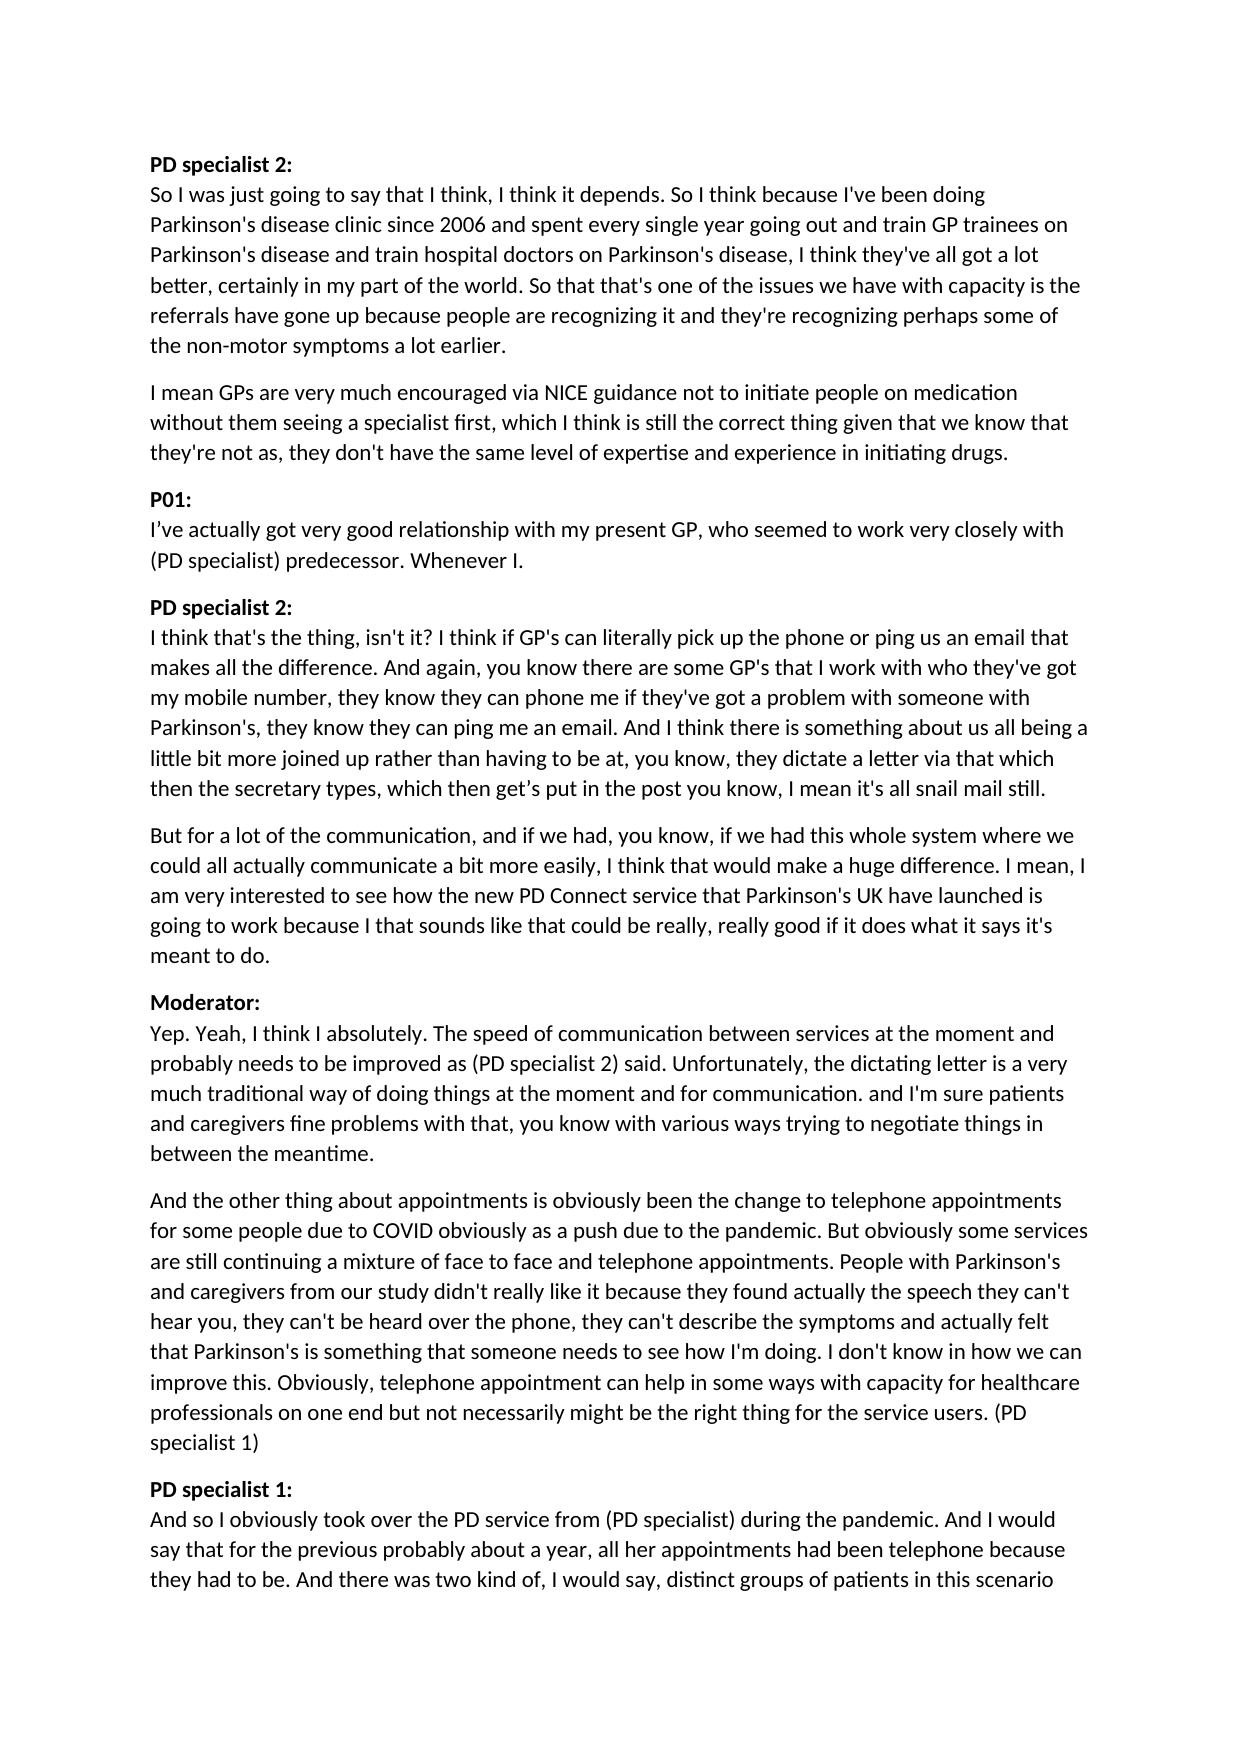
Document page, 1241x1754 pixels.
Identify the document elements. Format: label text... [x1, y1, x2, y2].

text PD specialist 2: I think that's the thing, isn't it? I think if GP's can literally pick up the phone or ping us an email that makes all the difference. And again, you know there are some GP's that I work with who they've got my mobile number, they know they can phone me if they've got a problem with someone with Parkinson's, they know they can ping me an email. And I think there is something about us all being a little bit more joined up rather than having to be at, you know, they dictate a letter via that which then the secretary types, which then get’s put in the post you know, I mean it's all snail mail still. [150, 593, 1090, 802]
text PD specialist 2: So I was just going to say that I think, I think it depends. So I think because I've been doing Parkinson's disease clinic since 2006 and spent every single year going out and train GP trainees on Parkinson's disease and train hospital doctors on Parkinson's disease, I think they've all got a lot better, certainly in my part of the world. So that that's one of the issues we have with capacity is the referrals have gone up because people are recognizing it and they're recognizing perhaps some of the non-motor symptoms a lot earlier. [150, 150, 1090, 359]
text But for a lot of the communication, and if we had, you know, if we had this whole system where we could all actually communicate a bit more easily, I think that would make a huge difference. I mean, I am very interested to see how the new PD Connect service that Parkinson's UK have launched is going to work because I that sounds like that could be really, really good if it does what it says it's meant to do. [150, 821, 1090, 970]
text Moderator: Yep. Yeah, I think I absolutely. The speed of communication between services at the moment and probably needs to be improved as (PD specialist 2) said. Unfortunately, the dictating letter is a very much traditional way of doing things at the moment and for communication. and I'm sure patients and caregivers fine problems with that, you know with various ways trying to negotiate things in between the meantime. [150, 988, 1090, 1168]
text I mean GPs are very much encouraged via NICE guidance not to initiate people on medication without them seeing a specialist first, which I think is still the correct thing given that we know that they're not as, they don't have the same level of expertise and experience in initiating drugs. [150, 378, 1090, 467]
text And the other thing about appointments is obviously been the change to telephone appointments for some people due to COVID obviously as a push due to the pandemic. But obviously some services are still continuing a mixture of face to face and telephone appointments. People with Parkinson's and caregivers from our study didn't really like it because they found actually the speech they can't hear you, they can't be heard over the phone, they can't describe the symptoms and actually felt that Parkinson's is something that someone needs to see how I'm doing. I don't know in how we can improve this. Obviously, telephone appointment can help in some ways with capacity for healthcare professionals on one end but not necessarily might be the right thing for the service users. (PD specialist 1) [150, 1186, 1090, 1456]
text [150, 1475, 1090, 1594]
text P01: I’ve actually got very good relationship with my present GP, who seemed to work very closely with (PD specialist) predecessor. Whenever I. [150, 485, 1090, 574]
